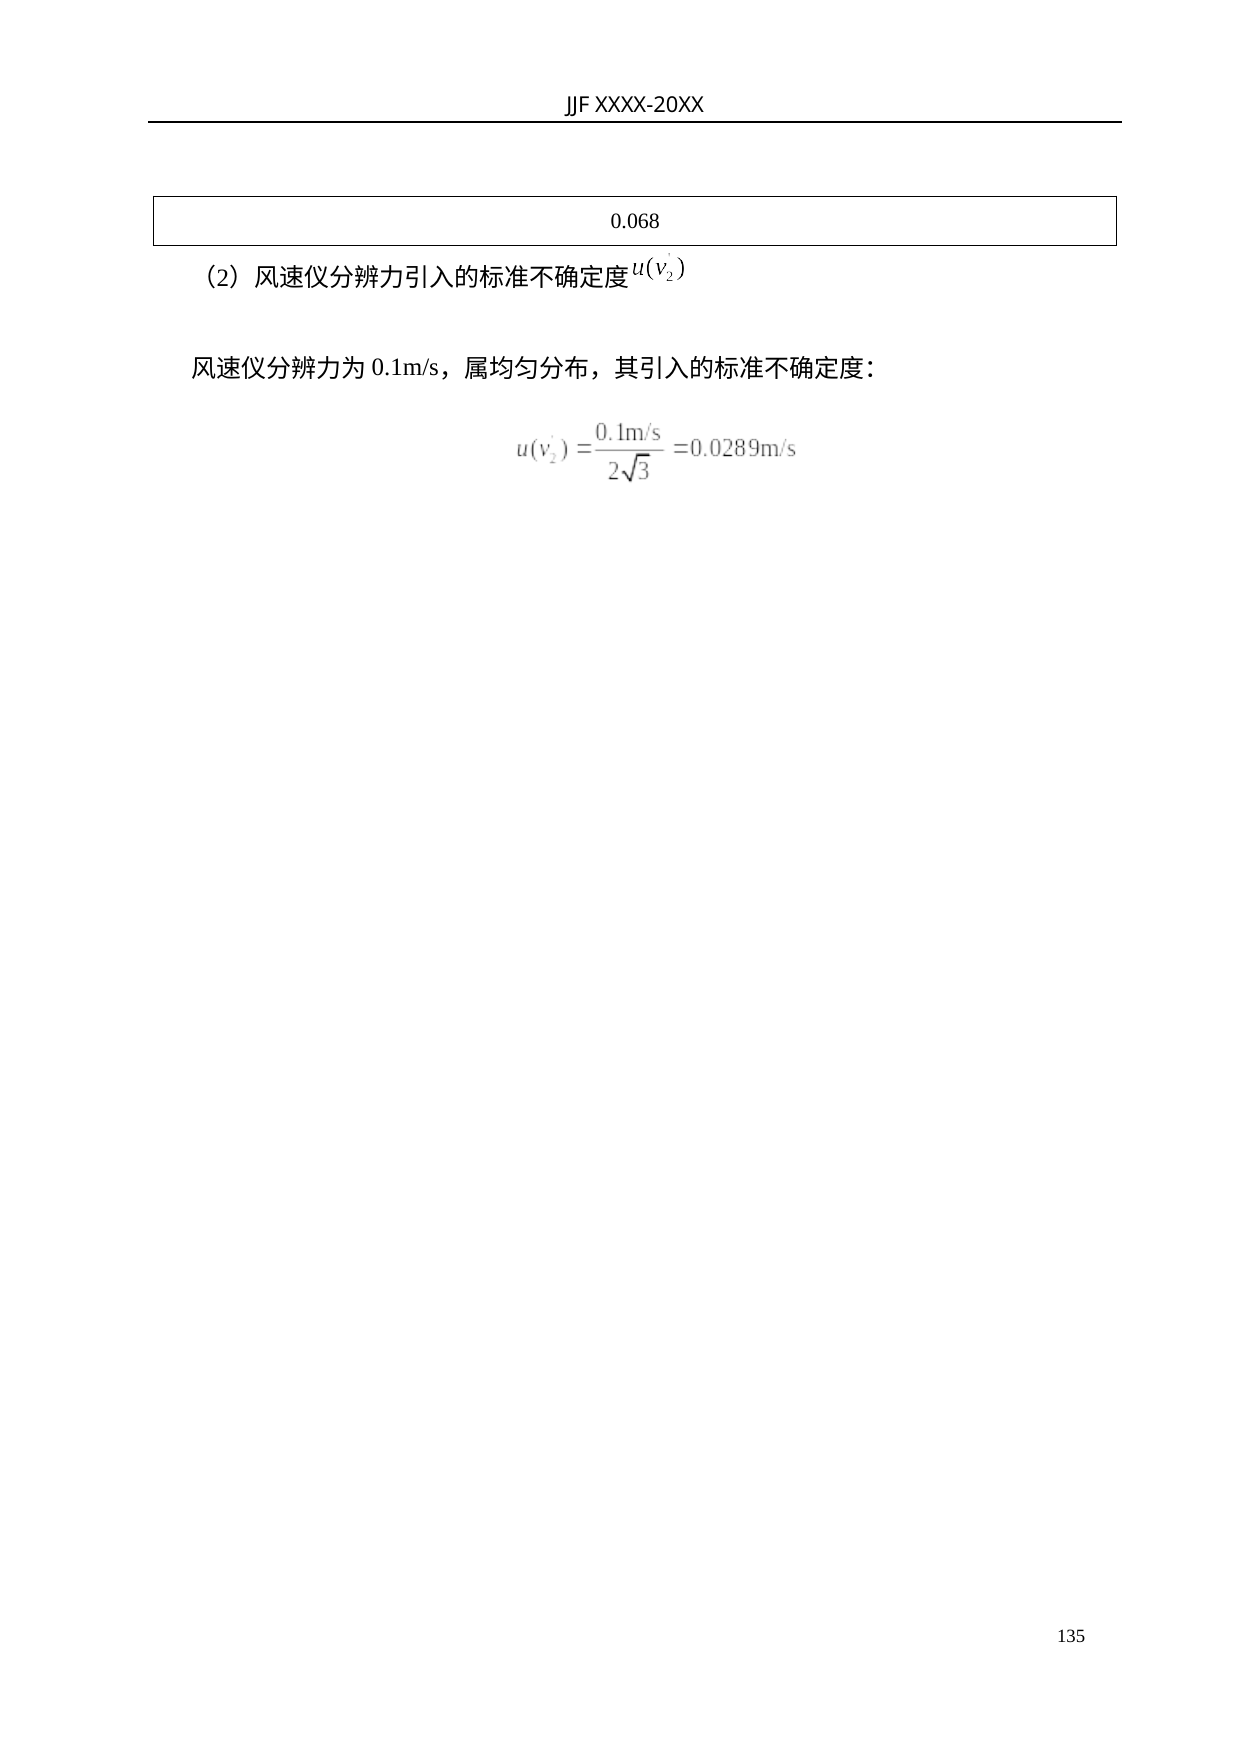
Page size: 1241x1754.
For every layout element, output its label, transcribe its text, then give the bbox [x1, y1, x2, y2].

table_cell 0.068 [154, 197, 1116, 245]
text （2）风速仪分辨力引入的标准不确定度 [148, 246, 1122, 311]
text 风速仪分辨力为0.1m/s，属均匀分布，其引入的标准不确定度： [148, 329, 1122, 394]
